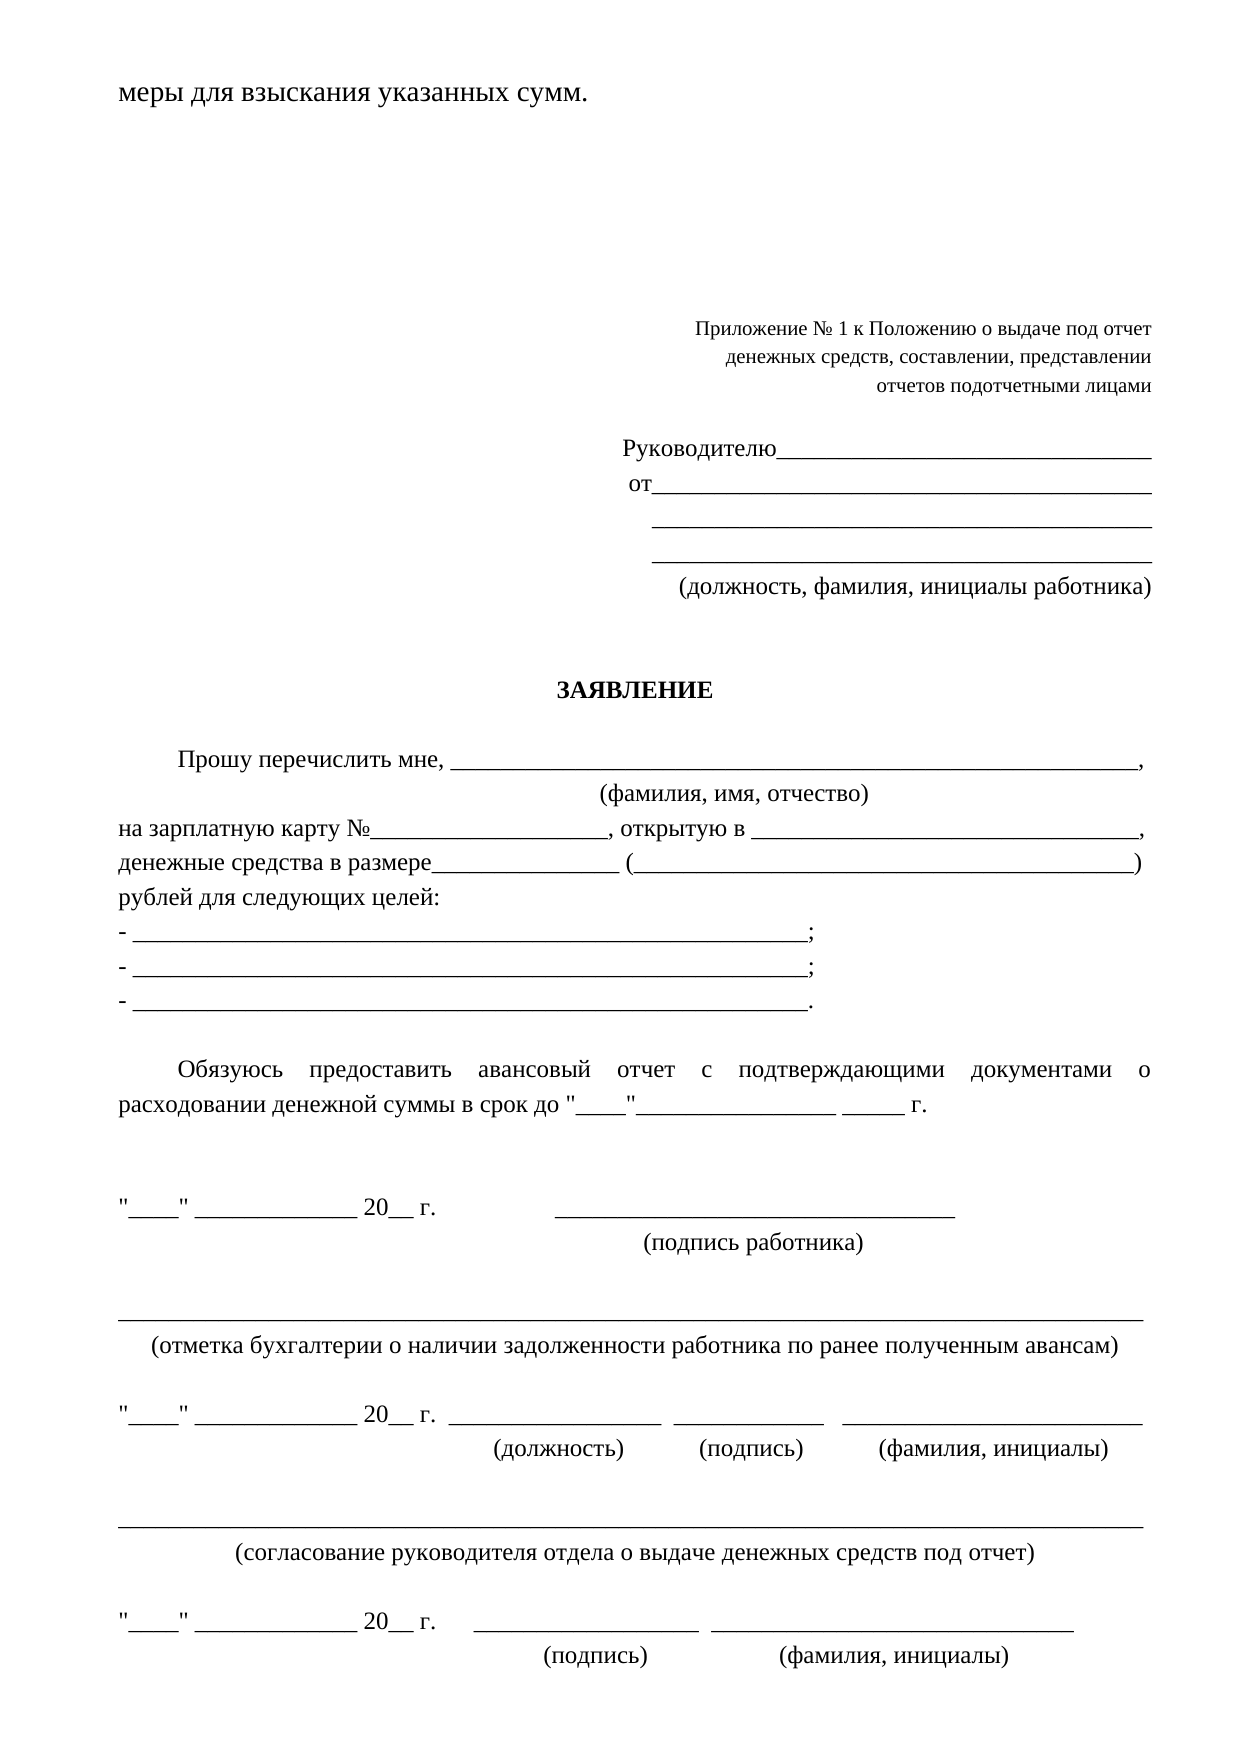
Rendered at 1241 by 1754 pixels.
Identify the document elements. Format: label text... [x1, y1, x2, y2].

text (согласование руководителя отдела о выдаче денежных средств под отчет) [118, 1537, 1152, 1566]
text __________________________________________________________________________________ [118, 1296, 1152, 1324]
text (должность) (подпись) (фамилия, инициалы) [118, 1433, 1152, 1462]
text отчетов подотчетными лицами [118, 373, 1152, 397]
text Приложение № 1 к Положению о выдаче под отчет [118, 315, 1152, 339]
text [118, 74, 1152, 107]
text денежных средств, составлении, представлении [118, 344, 1152, 368]
text Прошу перечислить мне, _______________________________________________________, [118, 744, 1152, 773]
text (отметка бухгалтерии о наличии задолженности работника по ранее полученным авансам) [118, 1330, 1152, 1359]
text Обязуюсь предоставить авансовый отчет с подтверждающими документами о расходовании денежной суммы в срок до "____"________________ _____ г. [118, 1054, 1152, 1117]
text Руководителю______________________________ [118, 433, 1152, 462]
text ЗАЯВЛЕНИЕ [118, 675, 1152, 704]
text - ______________________________________________________; [118, 916, 1152, 945]
text ________________________________________ [118, 537, 1152, 566]
text "____" _____________ 20__ г. __________________ _____________________________ [118, 1606, 1152, 1634]
text ________________________________________ [118, 502, 1152, 531]
text - ______________________________________________________; [118, 951, 1152, 979]
text (должность, фамилия, инициалы работника) [118, 571, 1152, 600]
text денежные средства в размере_______________ (________________________________________) рублей для следующих целей: [118, 847, 1152, 911]
text "____" _____________ 20__ г. _________________ ____________ ________________________ [118, 1399, 1152, 1428]
text (подпись работника) [118, 1227, 1152, 1255]
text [118, 1502, 1152, 1531]
text - ______________________________________________________. [118, 985, 1152, 1014]
text "____" _____________ 20__ г. ________________________________ [118, 1192, 1152, 1221]
text (подпись) (фамилия, инициалы) [118, 1640, 1152, 1669]
text от________________________________________ [118, 468, 1152, 497]
text на зарплатную карту №___________________, открытую в _______________________________, [118, 813, 1152, 842]
text (фамилия, имя, отчество) [118, 778, 1152, 807]
